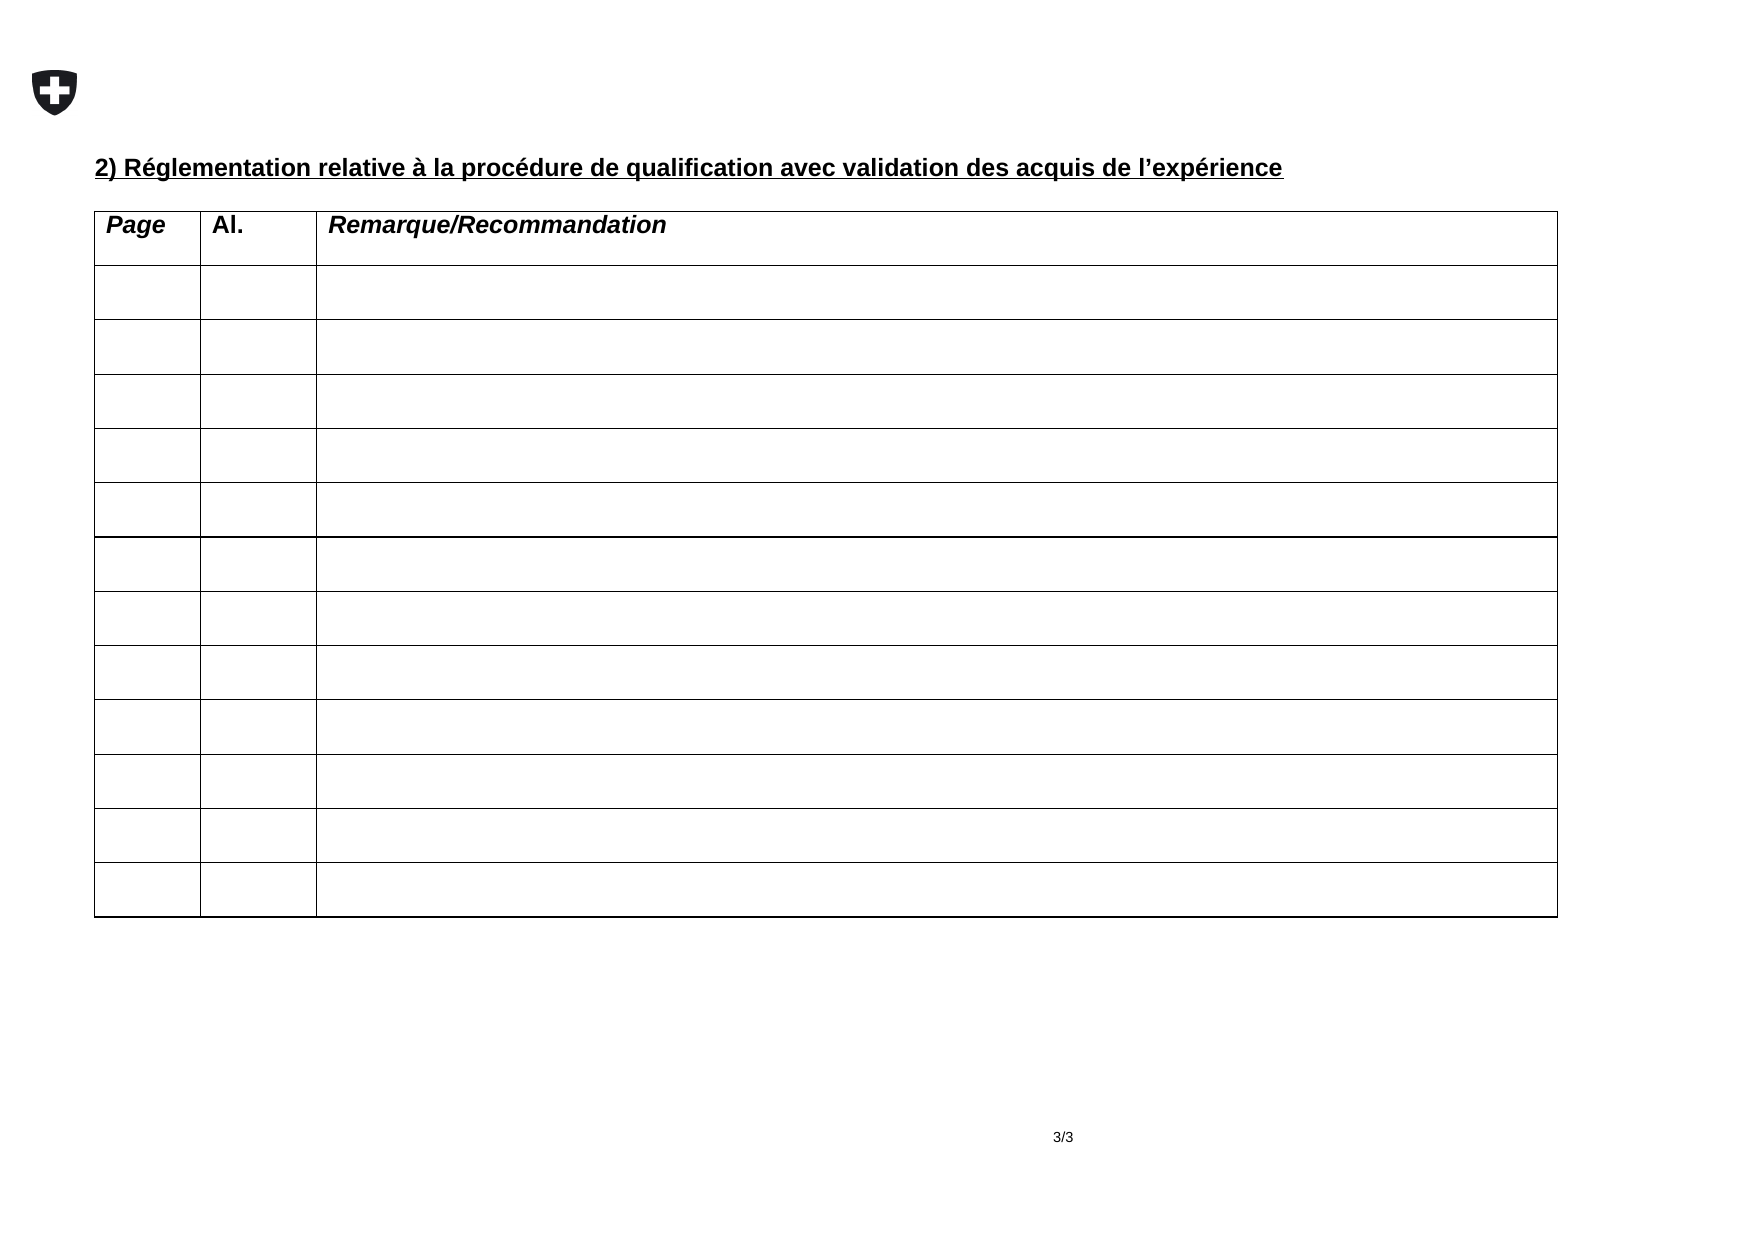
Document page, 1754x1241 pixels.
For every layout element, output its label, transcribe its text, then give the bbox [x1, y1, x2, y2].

table_cell [95, 266, 200, 319]
table_cell [201, 320, 316, 374]
table_cell [95, 483, 200, 536]
table_header Remarque/Recommandation [317, 212, 1557, 265]
table_header Al. [201, 212, 316, 265]
table_cell [317, 809, 1557, 862]
table_cell [201, 809, 316, 862]
table_cell [201, 700, 316, 753]
table_cell [95, 375, 200, 428]
table_cell [201, 266, 316, 319]
table_cell [95, 429, 200, 482]
table_cell [95, 538, 200, 591]
table_cell [317, 863, 1557, 916]
table_cell [95, 809, 200, 862]
table_cell [201, 483, 316, 536]
table_cell [317, 700, 1557, 753]
table_cell [201, 375, 316, 428]
table_cell [317, 320, 1557, 374]
picture [32, 70, 78, 116]
table_cell [95, 592, 200, 645]
table_cell [317, 375, 1557, 428]
table_cell [201, 592, 316, 645]
table_cell [95, 320, 200, 374]
table_cell [317, 538, 1557, 591]
table_cell [95, 646, 200, 699]
table_cell [95, 700, 200, 753]
table_cell [317, 755, 1557, 808]
table_cell [201, 646, 316, 699]
table_cell [317, 266, 1557, 319]
table_cell [201, 429, 316, 482]
table_cell [95, 863, 200, 916]
table_header Page [95, 212, 200, 265]
table_cell [317, 429, 1557, 482]
table_cell [317, 646, 1557, 699]
table_cell [317, 592, 1557, 645]
table_cell [201, 863, 316, 916]
table_cell [201, 538, 316, 591]
table_cell [317, 483, 1557, 536]
text 2) Réglementation relative à la procédure de qualification avec validation des acquis de l’expérience [94, 155, 1636, 182]
table_cell [201, 755, 316, 808]
table_cell [95, 755, 200, 808]
